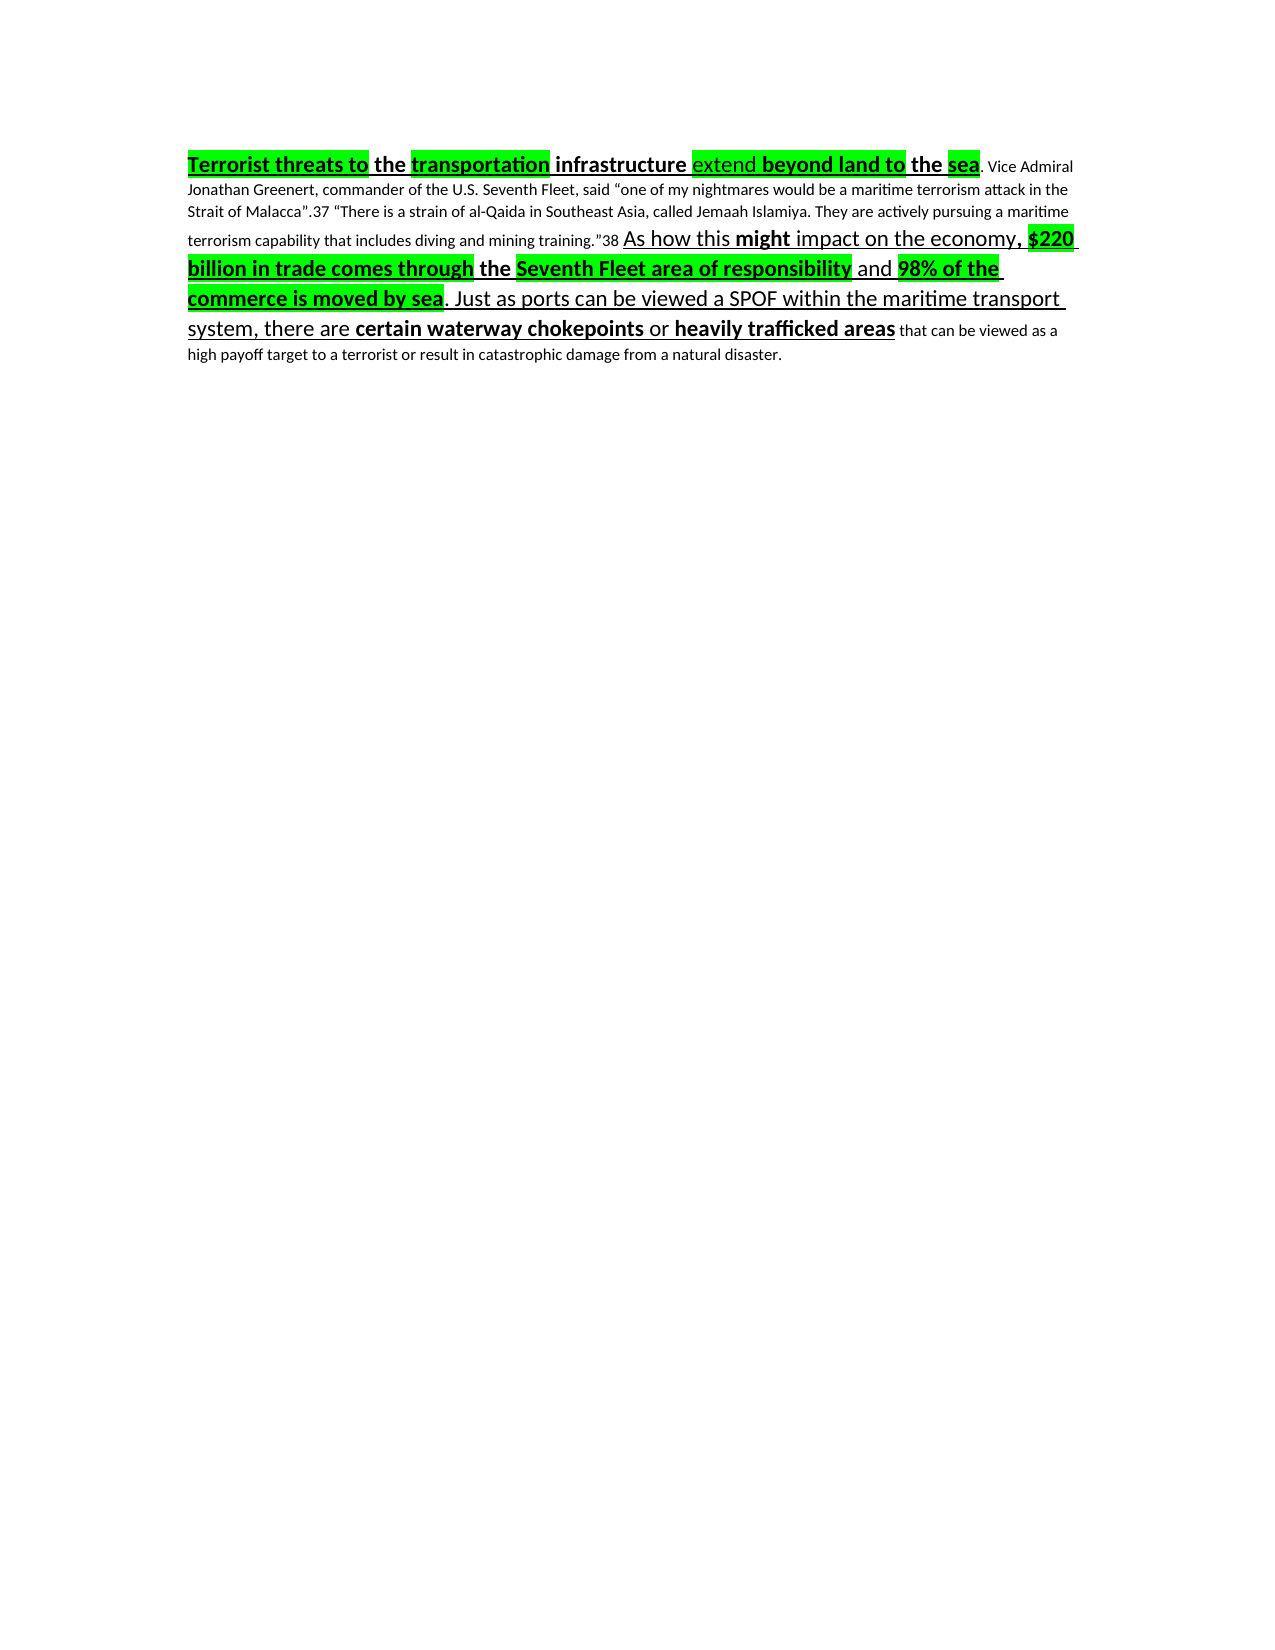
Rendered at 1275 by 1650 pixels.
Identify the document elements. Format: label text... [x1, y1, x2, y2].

text Terrorist threats to the transportation infrastructure extend beyond land to the sea. Vice Admiral Jonathan Greenert, commander of the U.S. Seventh Fleet, said “one of my nightmares would be a maritime terrorism attack in the Strait of Malacca”.37 “There is a strain of al-Qaida in Southeast Asia, called Jemaah Islamiya. They are actively pursuing a maritime terrorism capability that includes diving and mining training.”38 As how this might impact on the economy, $220 billion in trade comes through the Seventh Fleet area of responsibility and 98% of the commerce is moved by sea. Just as ports can be viewed a SPOF within the maritime transport system, there are certain waterway chokepoints or heavily trafficked areas that can be viewed as a high payoff target to a terrorist or result in catastrophic damage from a natural disaster. [187, 150, 1087, 364]
